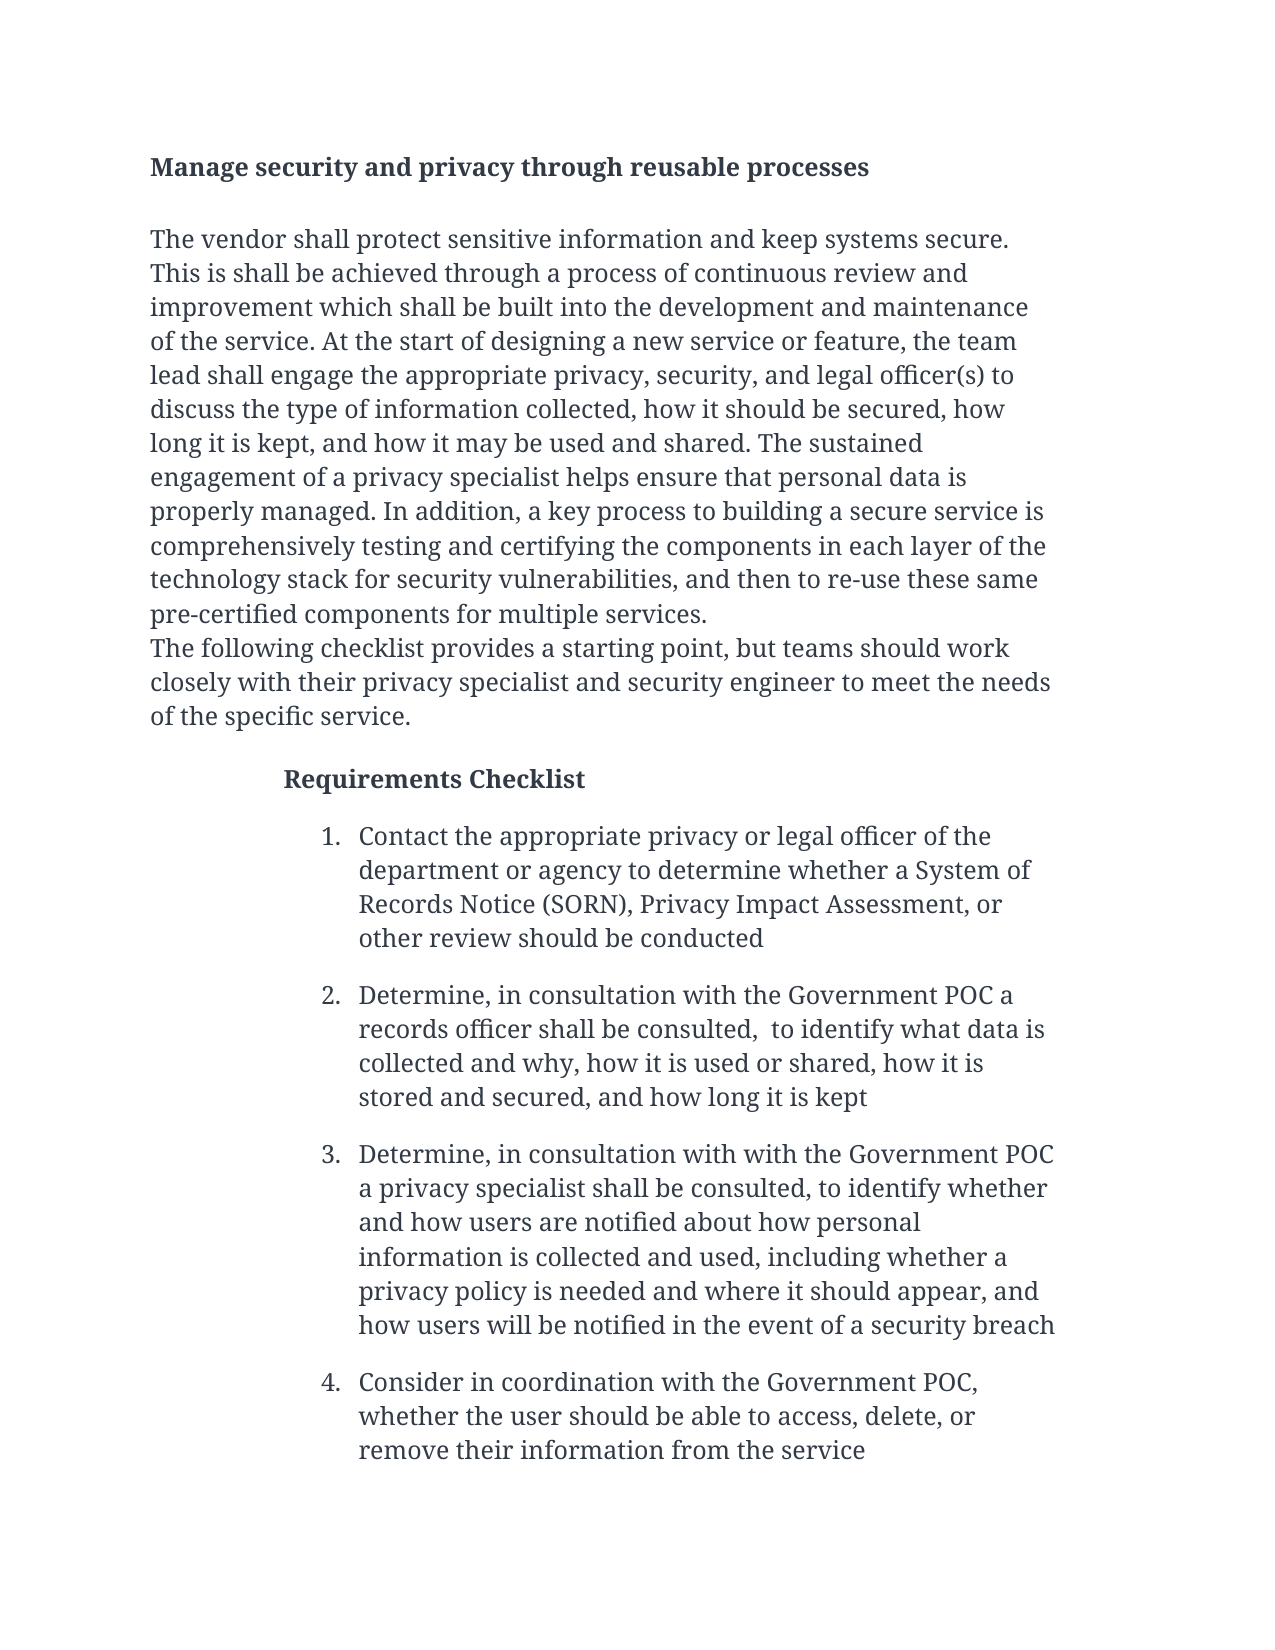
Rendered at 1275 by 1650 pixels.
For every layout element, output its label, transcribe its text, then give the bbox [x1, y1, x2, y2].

subtitle Requirements Checklist [283, 762, 1056, 796]
list Determine, in consultation with with the Government POC a privacy specialist shall be consulted, to identify whether and how users are notified about how personal information is collected and used, including whether a privacy policy is needed and where it should appear, and how users will be notified in the event of a security breach [321, 1137, 1056, 1341]
list Contact the appropriate privacy or legal officer of the department or agency to determine whether a System of Records Notice (SORN), Privacy Impact Assessment, or other review should be conducted [321, 819, 1056, 955]
text The following checklist provides a starting point, but teams should work closely with their privacy specialist and security engineer to meet the needs of the specific service. [150, 630, 1056, 732]
list Consider in coordination with the Government POC, whether the user should be able to access, delete, or remove their information from the service [321, 1364, 1056, 1466]
text The vendor shall protect sensitive information and keep systems secure. This is shall be achieved through a process of continuous review and improvement which shall be built into the development and maintenance of the service. At the start of designing a new service or feature, the team lead shall engage the appropriate privacy, security, and legal officer(s) to discuss the type of information collected, how it should be secured, how long it is kept, and how it may be used and shared. The sustained engagement of a privacy specialist helps ensure that personal data is properly managed. In addition, a key process to building a secure service is comprehensively testing and certifying the components in each layer of the technology stack for security vulnerabilities, and then to re-use these same pre-certified components for multiple services. [150, 222, 1056, 630]
list Determine, in consultation with the Government POC a records officer shall be consulted, to identify what data is collected and why, how it is used or shared, how it is stored and secured, and how long it is kept [321, 978, 1056, 1114]
subtitle Manage security and privacy through reusable processes [150, 150, 1056, 184]
